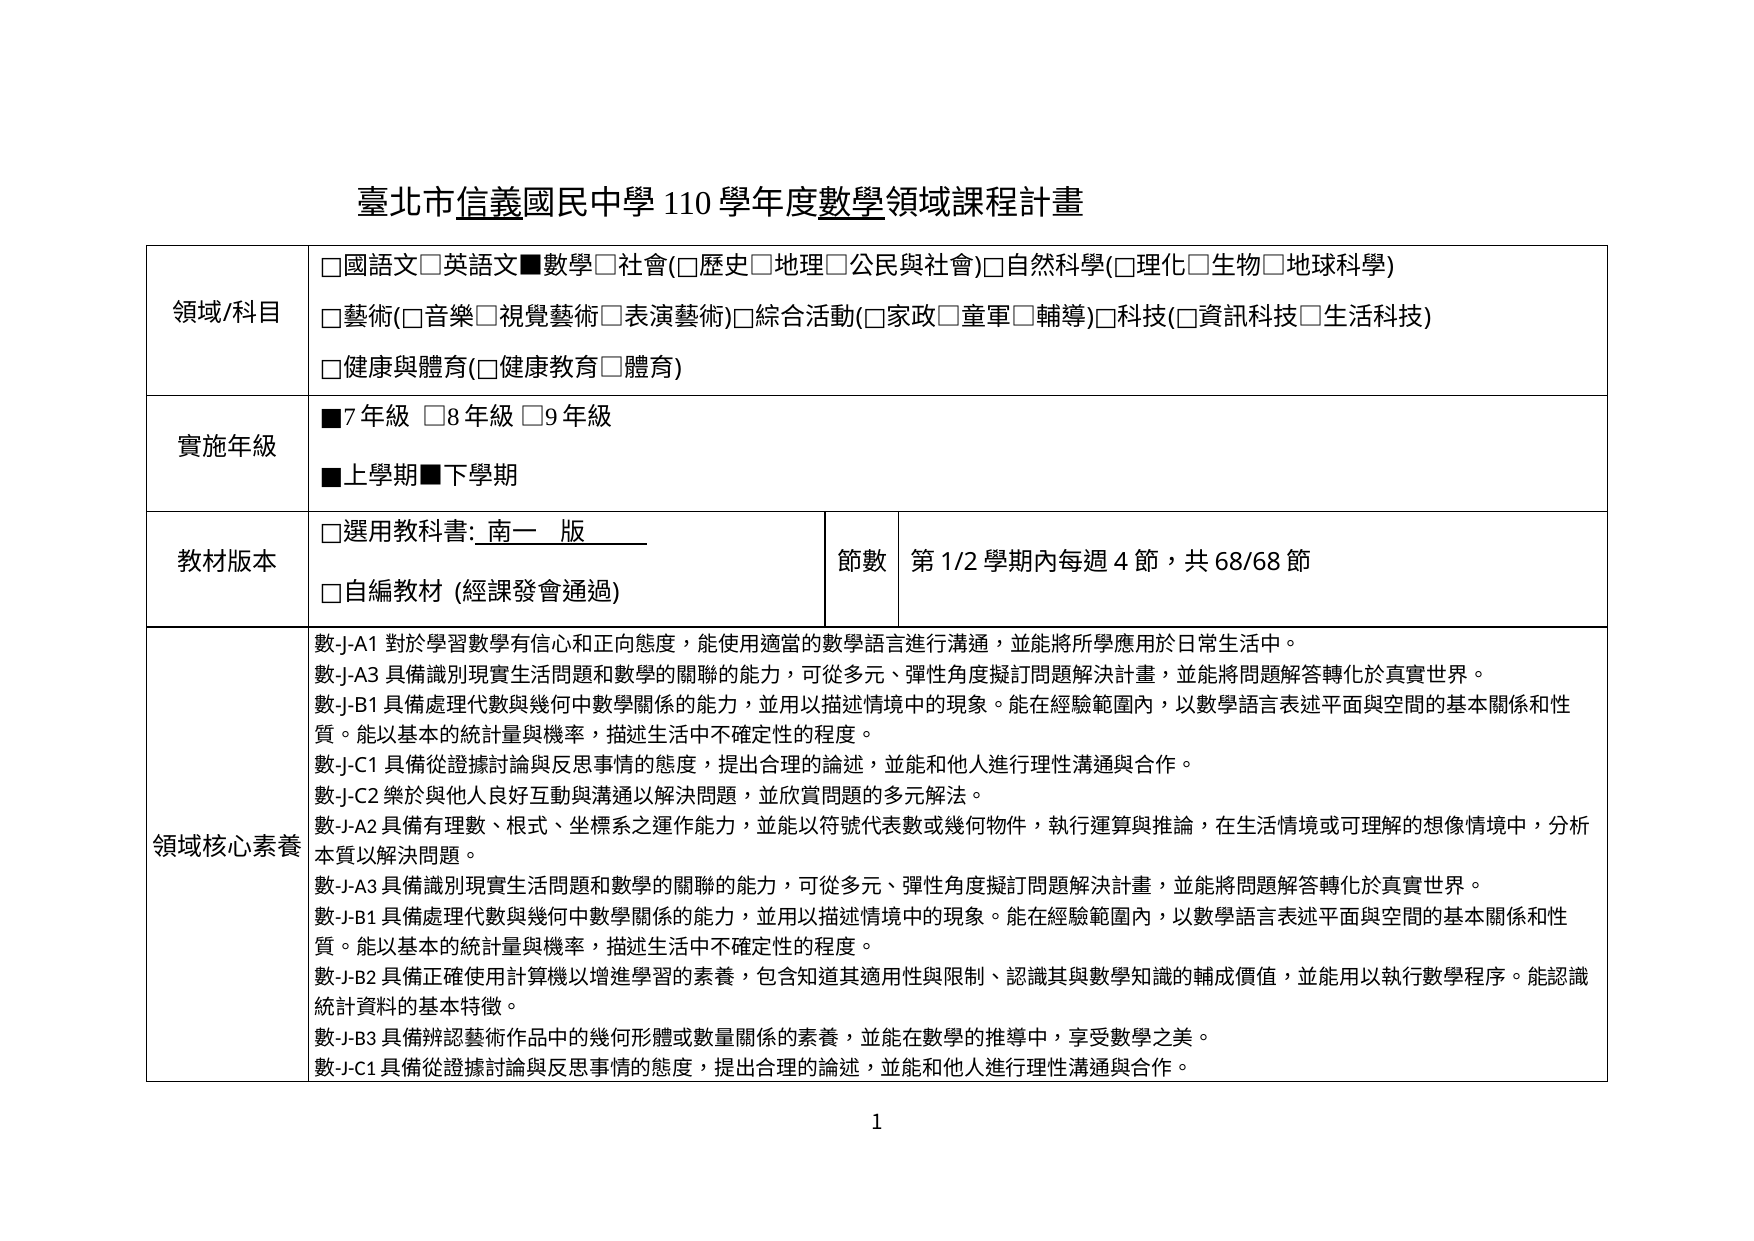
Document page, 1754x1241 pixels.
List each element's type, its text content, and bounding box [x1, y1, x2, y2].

table_cell 領域核心素養 [147, 628, 308, 1081]
table_cell 節數 [826, 512, 898, 626]
table_cell 實施年級 [147, 396, 308, 511]
table_cell □選用教科書: 南一 版 □自編教材 (經課發會通過) [309, 512, 824, 626]
table_cell ■7年級 □8年級 □9年級 ■上學期■下學期 [309, 396, 1607, 511]
table_cell 數-J-A1 對於學習數學有信心和正向態度，能使用適當的數學語言進行溝通，並能將所學應用於日常生活中。 數-J-A3 具備識別現實生活問題和數學的關聯的能力，可從多元、彈性角度擬訂問題解決計畫，並能將問題解答轉化於真實世界。 數-J-B1具備處理代數與幾何中數學關係的能力，並用以描述情境中的現象。能在經驗範圍內，以數學語言表述平面與空間的基本關係和性質。能以基本的統計量與機率，描述生活中不確定性的程度。 數-J-C1 具備從證據討論與反思事情的態度，提出合理的論述，並能和他人進行理性溝通與合作。 數-J-C2樂於與他人良好互動與溝通以解決問題，並欣賞問題的多元解法。 數-J-A2 具備有理數、根式、坐標系之運作能力，並能以符號代表數或幾何物件，執行運算與推論，在生活情境或可理解的想像情境中，分析本質以解決問題。 數-J-A3 具備識別現實生活問題和數學的關聯的能力，可從多元、彈性角度擬訂問題解決計畫，並能將問題解答轉化於真實世界。 數-J-B1 具備處理代數與幾何中數學關係的能力，並用以描述情境中的現象。能在經驗範圍內，以數學語言表述平面與空間的基本關係和性質。能以基本的統計量與機率，描述生活中不確定性的程度。 數-J-B2 具備正確使用計算機以增進學習的素養，包含知道其適用性與限制、認識其與數學知識的輔成價值，並能用以執行數學程序。能認識統計資料的基本特徵。 數-J-B3 具備辨認藝術作品中的幾何形體或數量關係的素養，並能在數學的推導中，享受數學之美。 數-J-C1 具備從證據討論與反思事情的態度，提出合理的論述，並能和他人進行理性溝通與合作。 [309, 628, 1607, 1081]
table_header □國語文□英語文■數學□社會(□歷史□地理□公民與社會)□自然科學(□理化□生物□地球科學) □藝術(□音樂□視覺藝術□表演藝術)□綜合活動(□家政□童軍□輔導)□科技(□資訊科技□生活科技) □健康與體育(□健康教育□體育) [309, 246, 1607, 395]
table_cell 第1/2學期內每週 4 節，共68/68節 [899, 512, 1607, 626]
list 臺北市信義國民中學110學年度數學領域課程計畫 [200, 181, 1604, 223]
table_cell 教材版本 [147, 512, 308, 626]
table_header 領域/科目 [147, 246, 308, 395]
